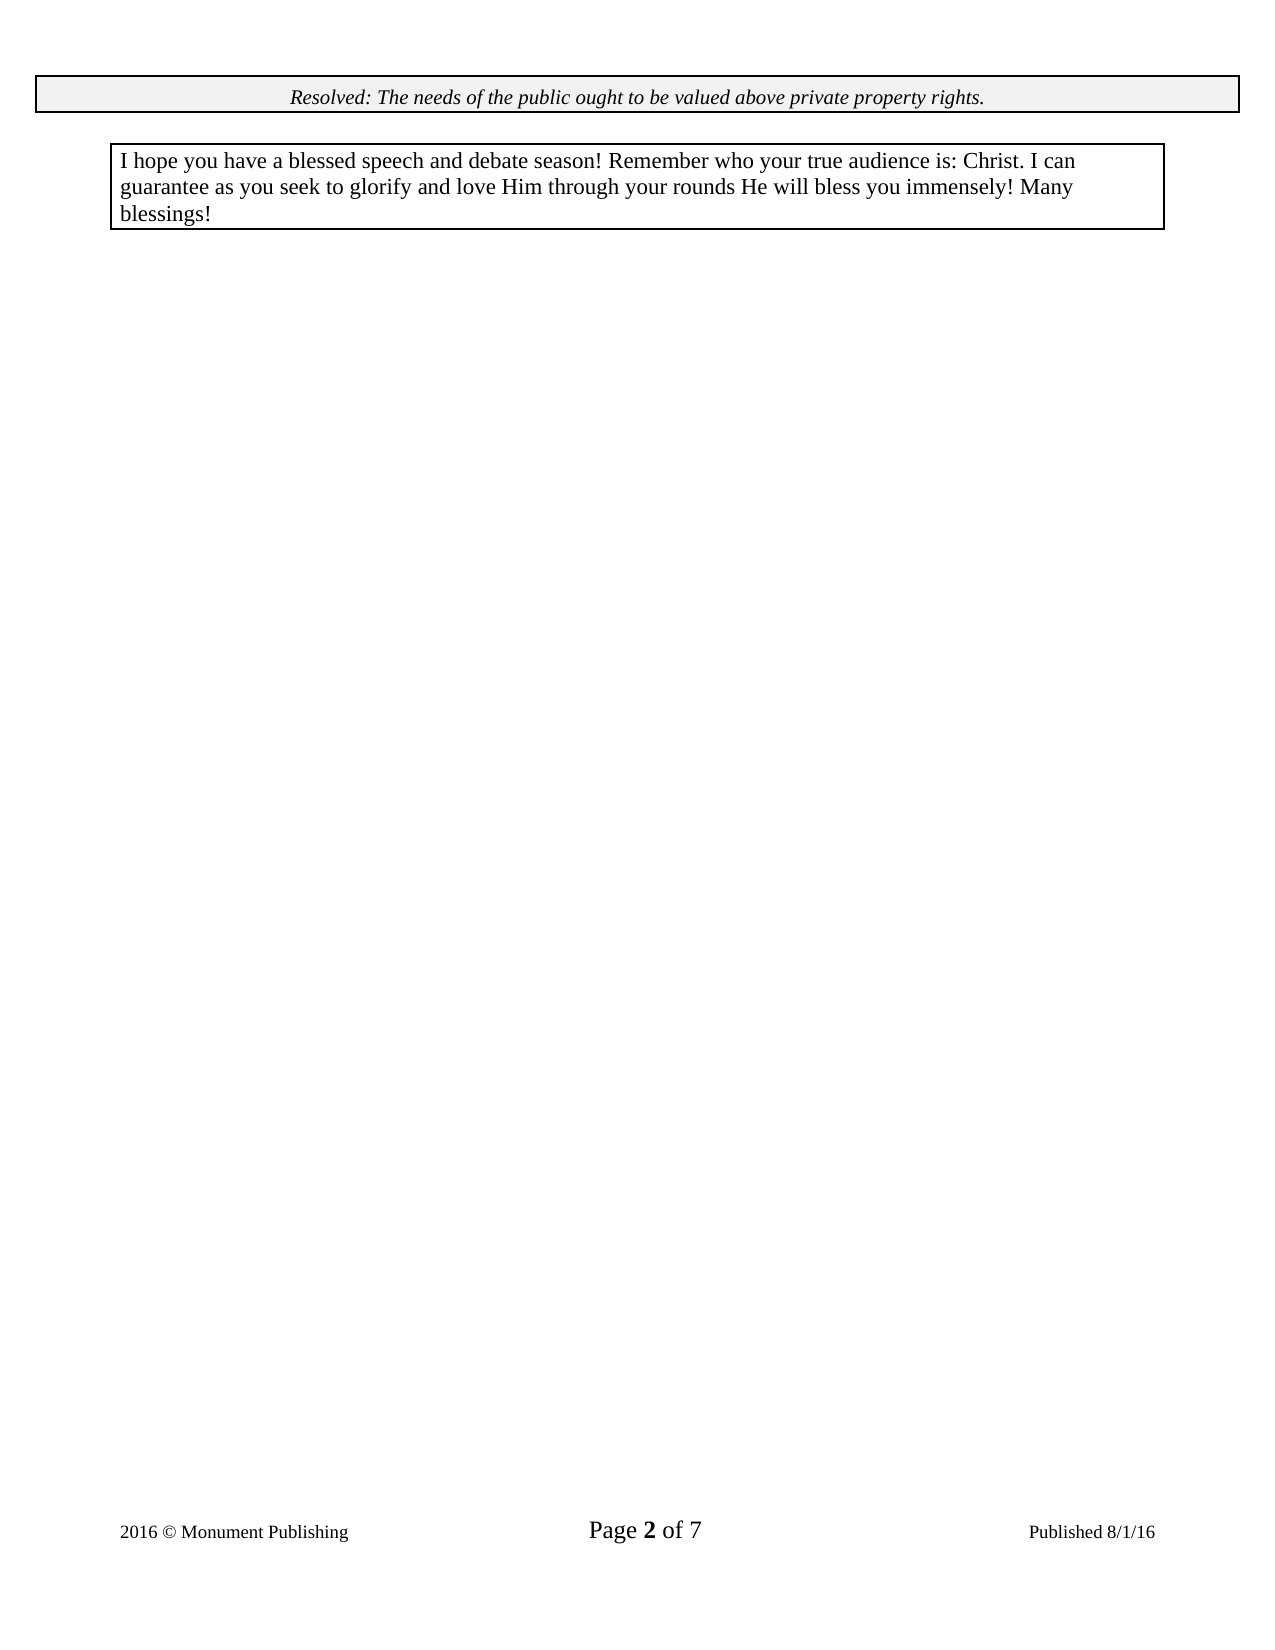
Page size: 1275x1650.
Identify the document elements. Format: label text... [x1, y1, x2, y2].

text I hope you have a blessed speech and debate season! Remember who your true audience is: Christ. I can guarantee as you seek to glorify and love Him through your rounds He will bless you immensely! Many blessings! [112, 145, 1163, 228]
